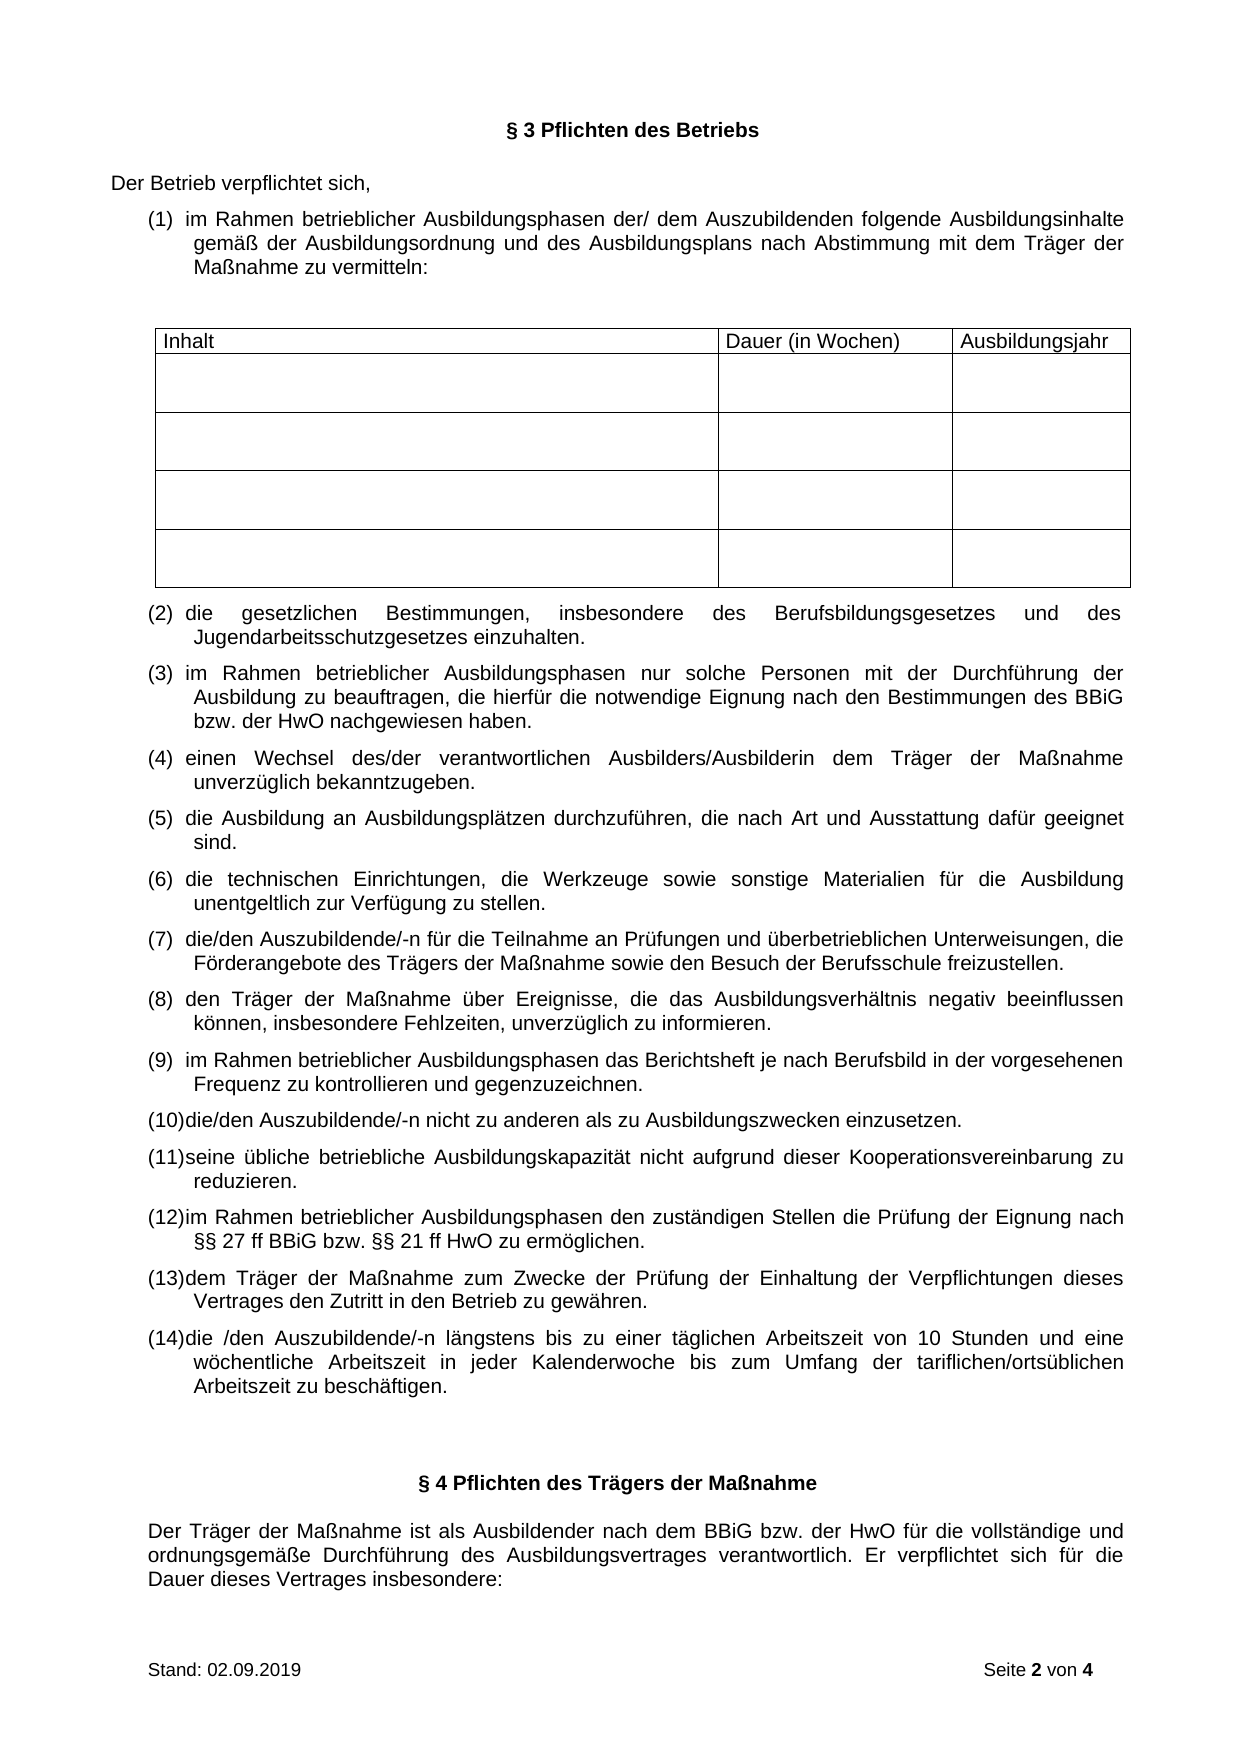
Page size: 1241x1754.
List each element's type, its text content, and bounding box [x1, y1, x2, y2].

list die/den Auszubildende/-n für die Teilnahme an Prüfungen und überbetrieblichen Unterweisungen, die Förderangebote des Trägers der Maßnahme sowie den Besuch der Berufsschule freizustellen. [148, 927, 1125, 975]
list den Träger der Maßnahme über Ereignisse, die das Ausbildungsverhältnis negativ beeinflussen können, insbesondere Fehlzeiten, unverzüglich zu informieren. [148, 987, 1125, 1035]
list die/den Auszubildende/-n nicht zu anderen als zu Ausbildungszwecken einzusetzen. [148, 1108, 1125, 1132]
table_cell [953, 530, 1130, 587]
list im Rahmen betrieblicher Ausbildungsphasen der/ dem Auszubildenden folgende Ausbildungsinhalte gemäß der Ausbildungsordnung und des Ausbildungsplans nach Abstimmung mit dem Träger der Maßnahme zu vermitteln: [148, 207, 1125, 279]
list einen Wechsel des/der verantwortlichen Ausbilders/Ausbilderin dem Träger der Maßnahme unverzüglich bekanntzugeben. [148, 746, 1125, 793]
table_cell [953, 413, 1130, 470]
table_cell [719, 530, 952, 587]
list im Rahmen betrieblicher Ausbildungsphasen den zuständigen Stellen die Prüfung der Eignung nach §§ 27 ff BBiG bzw. §§ 21 ff HwO zu ermöglichen. [148, 1205, 1125, 1253]
table_cell [719, 471, 952, 529]
list seine übliche betriebliche Ausbildungskapazität nicht aufgrund dieser Kooperationsvereinbarung zu reduzieren. [148, 1144, 1125, 1192]
list dem Träger der Maßnahme zum Zwecke der Prüfung der Einhaltung der Verpflichtungen dieses Vertrages den Zutritt in den Betrieb zu gewähren. [148, 1265, 1125, 1313]
text Der Träger der Maßnahme ist als Ausbildender nach dem BBiG bzw. der HwO für die vollständige und ordnungsgemäße Durchführung des Ausbildungsvertrages verantwortlich. Er verpflichtet sich für die Dauer dieses Vertrages insbesondere: [148, 1518, 1125, 1590]
table_cell [156, 413, 718, 470]
list die technischen Einrichtungen, die Werkzeuge sowie sonstige Materialien für die Ausbildung unentgeltlich zur Verfügung zu stellen. [148, 866, 1125, 914]
list im Rahmen betrieblicher Ausbildungsphasen das Berichtsheft je nach Berufsbild in der vorgesehenen Frequenz zu kontrollieren und gegenzuzeichnen. [148, 1048, 1125, 1096]
table_header Inhalt [156, 329, 718, 353]
table_cell [156, 471, 718, 529]
list im Rahmen betrieblicher Ausbildungsphasen nur solche Personen mit der Durchführung der Ausbildung zu beauftragen, die hierfür die notwendige Eignung nach den Bestimmungen des BBiG bzw. der HwO nachgewiesen haben. [148, 661, 1125, 733]
table_cell [719, 413, 952, 470]
table_cell [156, 354, 718, 412]
text Der Betrieb verpflichtet sich, [111, 171, 1125, 195]
table_cell [953, 471, 1130, 529]
table_cell [719, 354, 952, 412]
list die Ausbildung an Ausbildungsplätzen durchzuführen, die nach Art und Ausstattung dafür geeignet sind. [148, 806, 1125, 854]
text § 3 Pflichten des Betriebs [110, 118, 1155, 171]
table_cell [953, 354, 1130, 412]
table_header Dauer (in Wochen) [719, 329, 952, 353]
table_cell [156, 530, 718, 587]
list die /den Auszubildende/-n längstens bis zu einer täglichen Arbeitszeit von 10 Stunden und eine wöchentliche Arbeitszeit in jeder Kalenderwoche bis zum Umfang der tariflichen/ortsüblichen Arbeitszeit zu beschäftigen. [148, 1326, 1125, 1398]
text § 4 Pflichten des Trägers der Maßnahme [110, 1471, 1125, 1494]
table_header Ausbildungsjahr [953, 329, 1130, 353]
list die gesetzlichen Bestimmungen, insbesondere des Berufsbildungsgesetzes und des Jugendarbeitsschutzgesetzes einzuhalten. [148, 601, 1122, 649]
